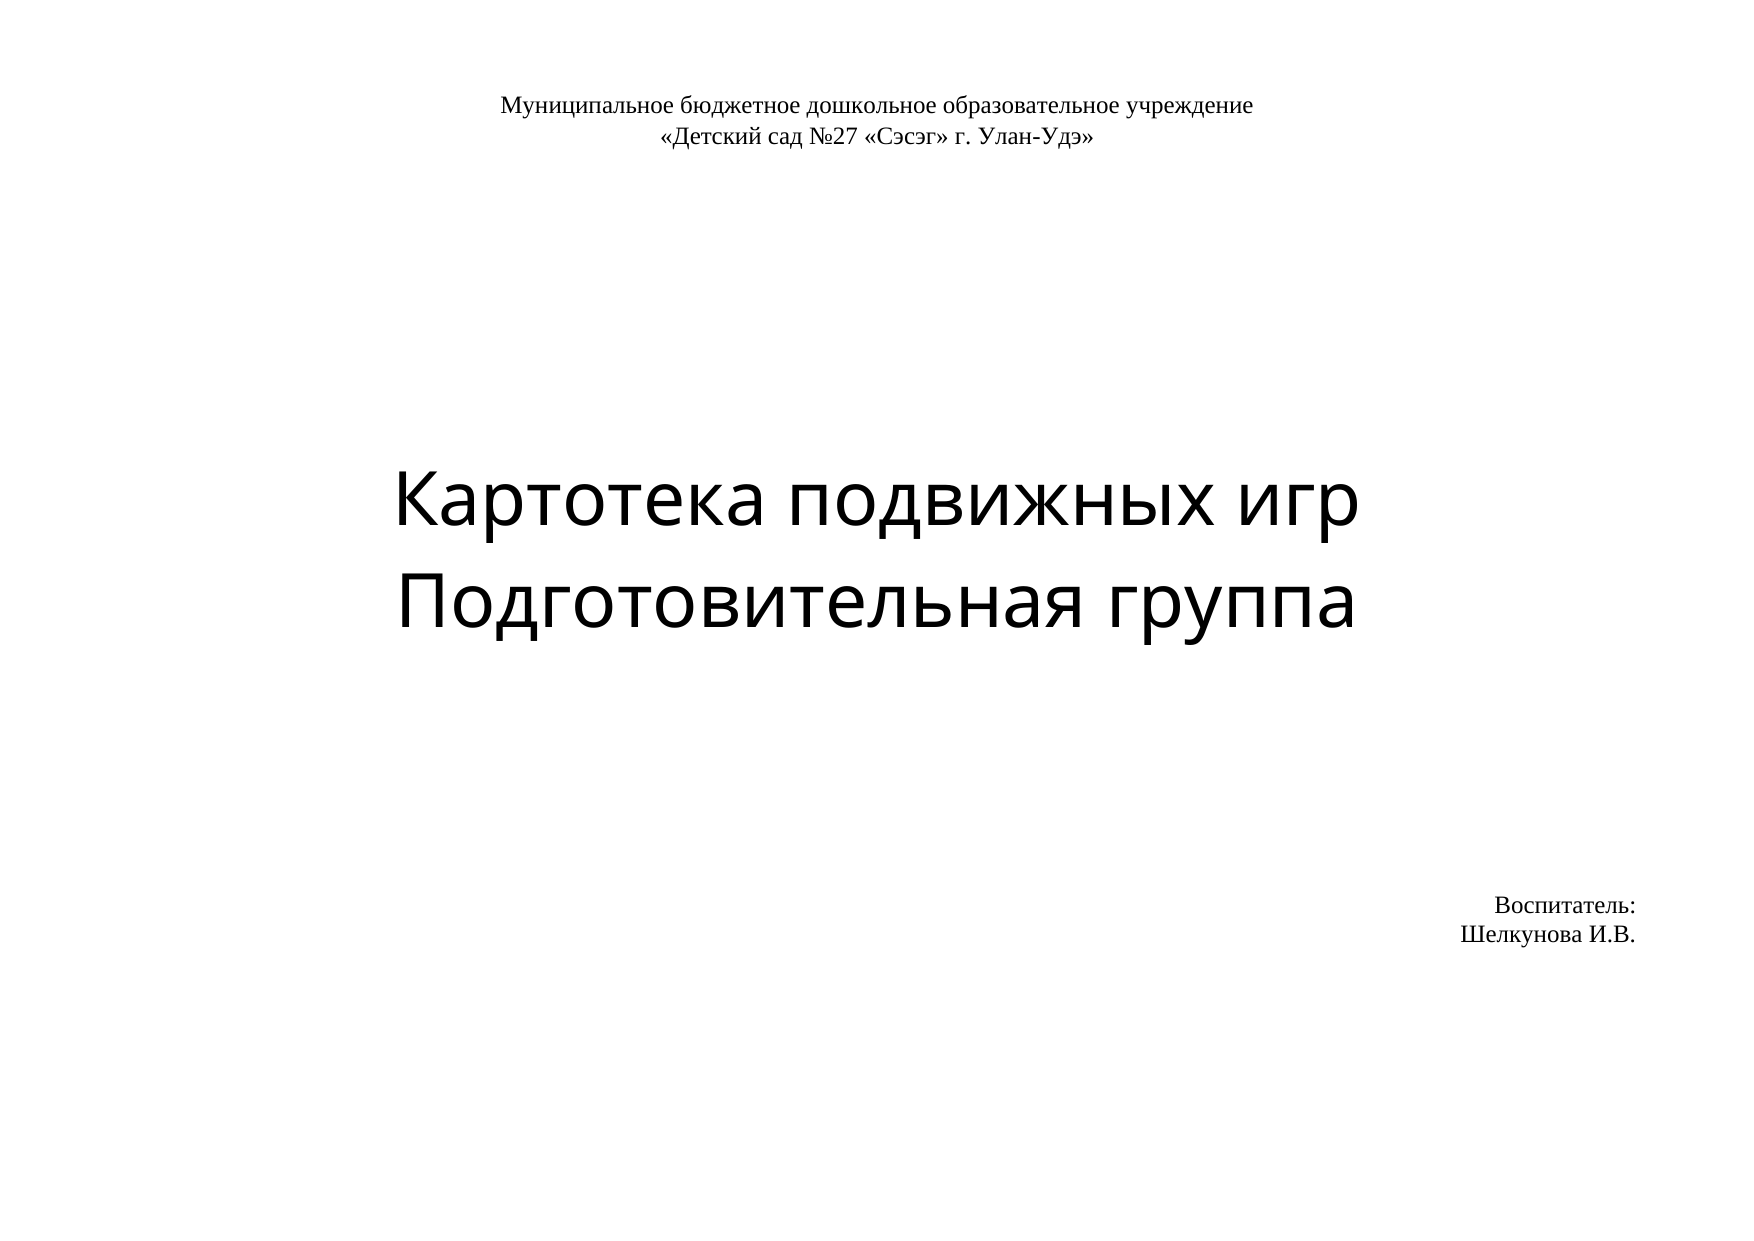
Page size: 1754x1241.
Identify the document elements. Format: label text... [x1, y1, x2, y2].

text «Детский сад №27 «Сэсэг» г. Улан-Удэ» [118, 119, 1636, 150]
text Подготовительная группа [118, 547, 1636, 649]
text Шелкунова И.В. [118, 919, 1636, 948]
text Картотека подвижных игр [118, 445, 1636, 547]
text Воспитатель: [118, 890, 1636, 919]
text Муниципальное бюджетное дошкольное образовательное учреждение [118, 89, 1636, 119]
